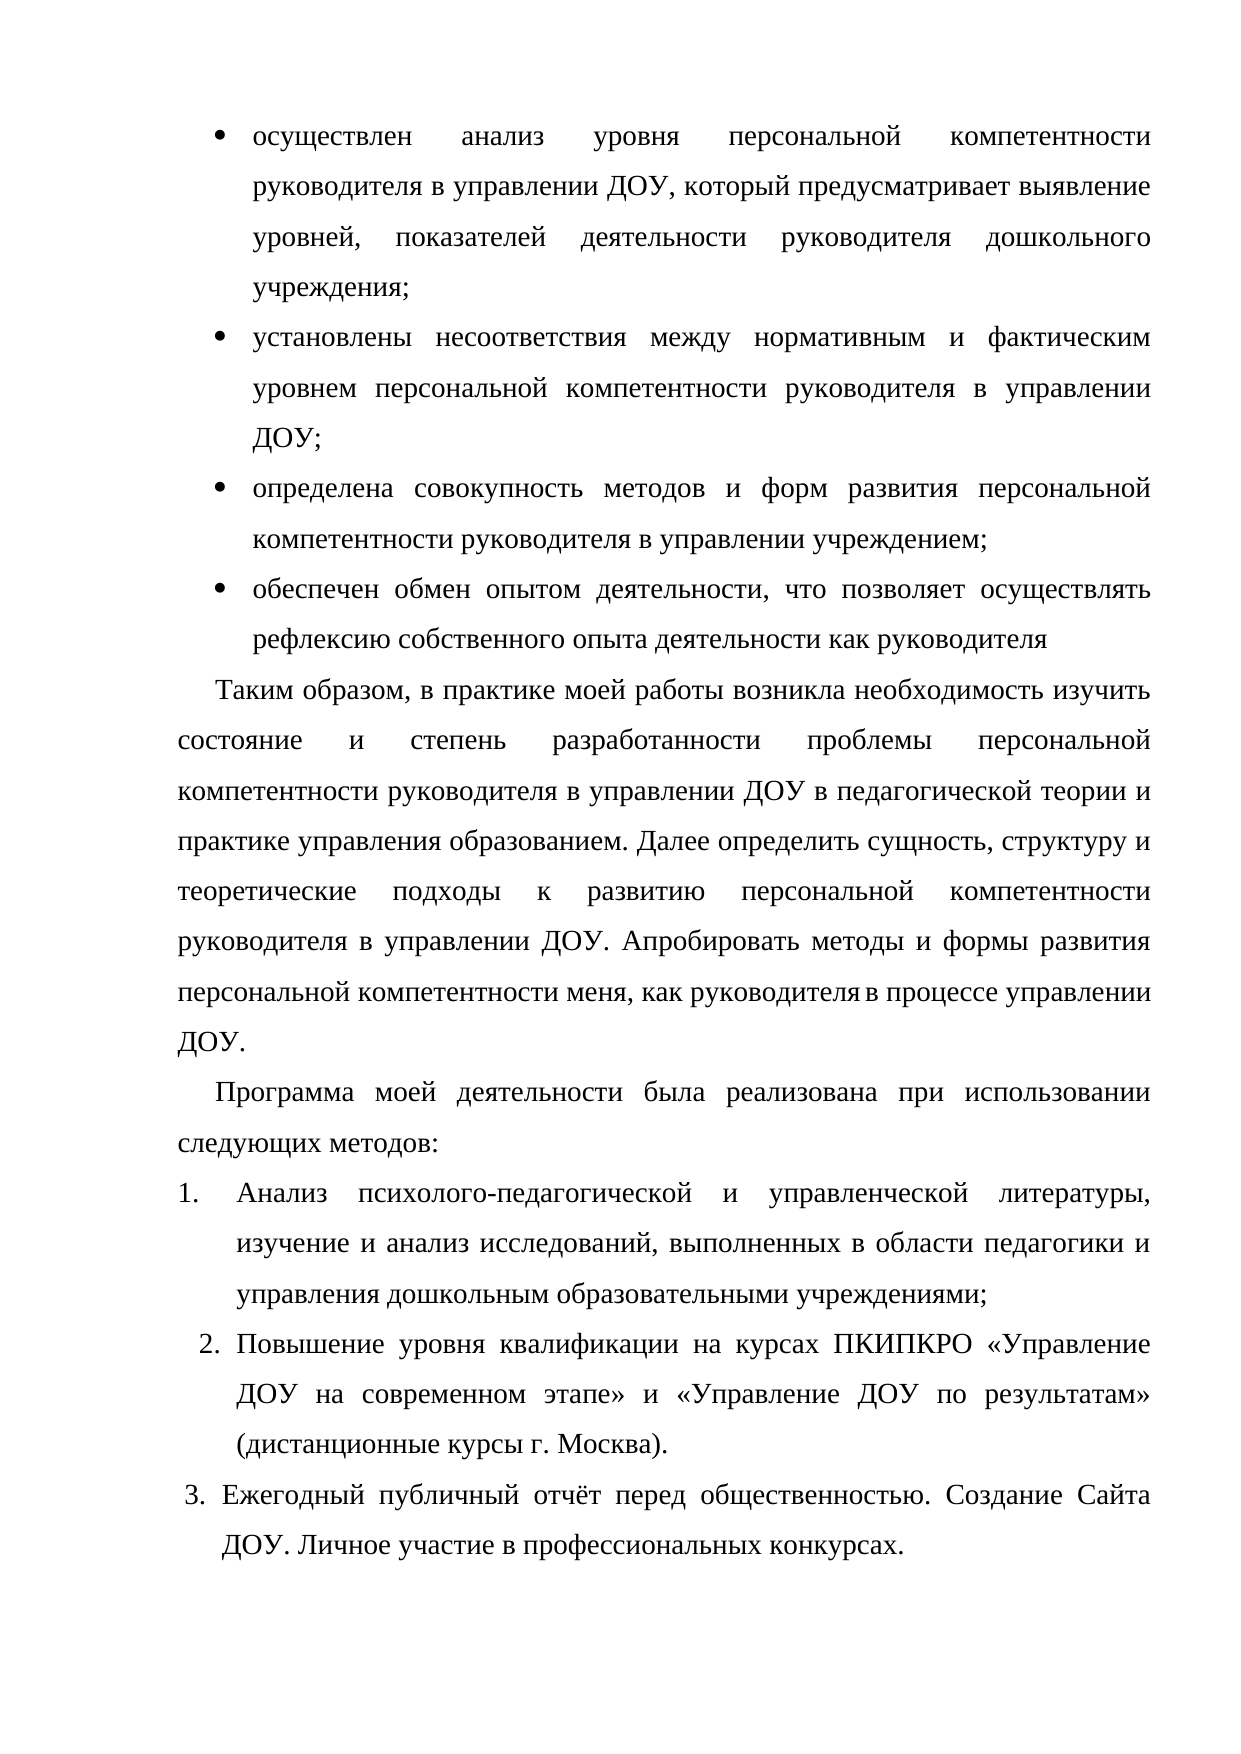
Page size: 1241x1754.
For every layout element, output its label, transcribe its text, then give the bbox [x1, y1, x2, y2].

list Анализ психолого-педагогической и управленческой литературы, изучение и анализ исследований, выполненных в области педагогики и управления дошкольным образовательными учреждениями; [177, 1175, 1152, 1309]
text Таким образом, в практике моей работы возникла необходимость изучить состояние и степень разработанности проблемы персональной компетентности руководителя в управлении ДОУ в педагогической теории и практике управления образованием. Далее определить сущность, структуру и теоретические подходы к развитию персональной компетентности руководителя в управлении ДОУ. Апробировать методы и формы развития персональной компетентности меня, как руководителя в процессе управлении ДОУ. [177, 672, 1152, 1058]
list Ежегодный публичный отчёт перед общественностью. Создание Сайта ДОУ. Личное участие в профессиональных конкурсах. [184, 1477, 1152, 1561]
list обеспечен обмен опытом деятельности, что позволяет осуществлять рефлексию собственного опыта деятельности как руководителя [215, 571, 1152, 655]
list установлены несоответствия между нормативным и фактическим уровнем персональной компетентности руководителя в управлении ДОУ; [215, 319, 1152, 454]
list Повышение уровня квалификации на курсах ПКИПКРО «Управление ДОУ на современном этапе» и «Управление ДОУ по результатам» (дистанционные курсы г. Москва). [199, 1326, 1152, 1460]
list осуществлен анализ уровня персональной компетентности руководителя в управлении ДОУ, который предусматривает выявление уровней, показателей деятельности руководителя дошкольного учреждения; [215, 118, 1152, 303]
text Программа моей деятельности была реализована при использовании следующих методов: [177, 1074, 1152, 1158]
list определена совокупность методов и форм развития персональной компетентности руководителя в управлении учреждением; [215, 471, 1152, 554]
